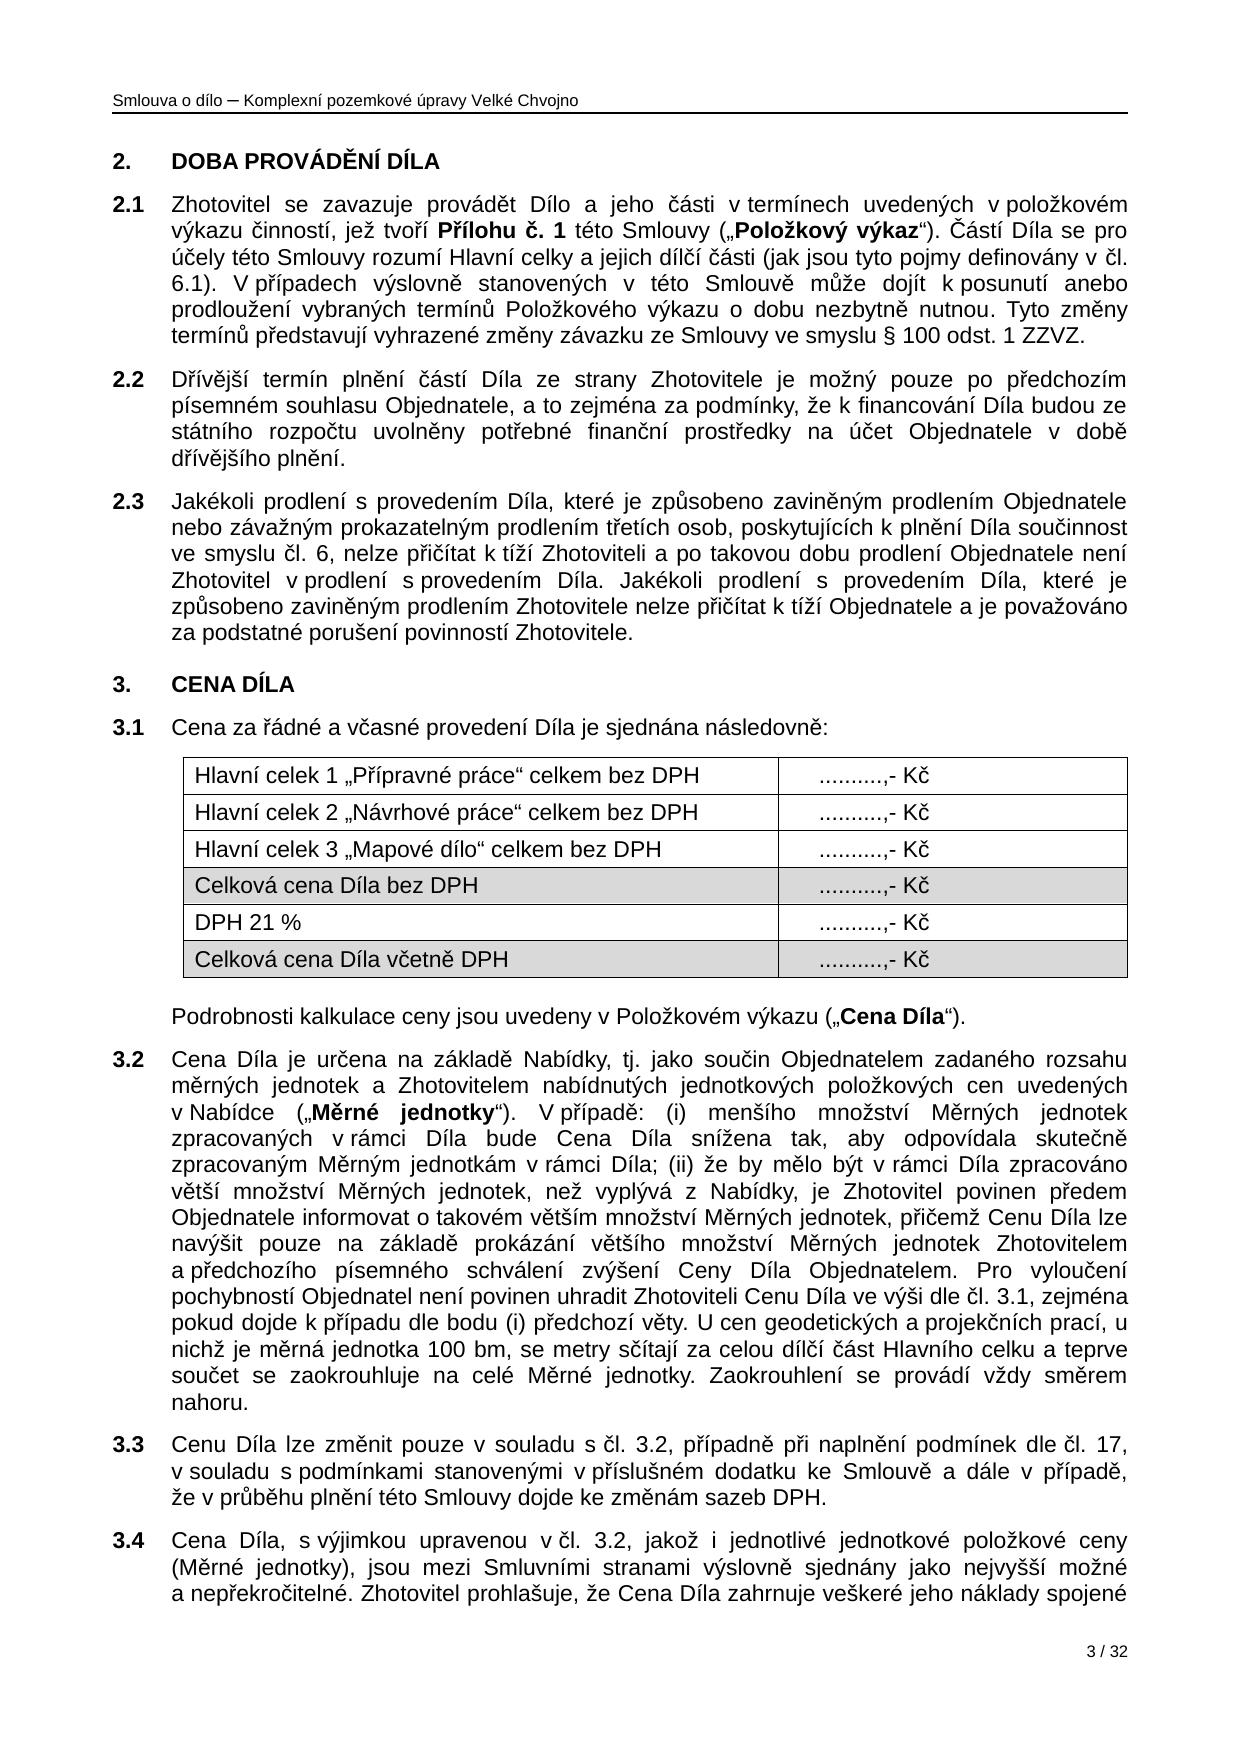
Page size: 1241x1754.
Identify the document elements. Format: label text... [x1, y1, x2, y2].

table_cell ..........,- Kč [779, 795, 1127, 830]
text Doba PROVÁDĚNÍ díla [112, 148, 1128, 174]
table_cell Hlavní celek 3 „Mapové dílo“ celkem bez DPH [184, 831, 778, 867]
table_cell Celková cena Díla bez DPH [184, 868, 778, 903]
table_cell ..........,- Kč [779, 941, 1127, 977]
table_header ..........,- Kč [779, 758, 1127, 793]
text Cenu Díla lze změnit pouze v souladu s čl. 3.2, případně při naplnění podmínek dle čl. 17, v souladu s podmínkami stanovenými v příslušném dodatku ke Smlouvě a dále v případě, že v průběhu plnění této Smlouvy dojde ke změnám sazeb DPH. [112, 1431, 1128, 1511]
text Cena za řádné a včasné provedení Díla je sjednána následovně: [112, 714, 1128, 740]
table_cell Celková cena Díla včetně DPH [184, 941, 778, 977]
table_cell Hlavní celek 2 „Návrhové práce“ celkem bez DPH [184, 795, 778, 830]
text Cena díla [112, 671, 1128, 697]
list Podrobnosti kalkulace ceny jsou uvedeny v Položkovém výkazu („Cena Díla“). [171, 1003, 1128, 1029]
table_cell ..........,- Kč [779, 868, 1127, 903]
table_header Hlavní celek 1 „Přípravné práce“ celkem bez DPH [184, 758, 778, 793]
text Jakékoli prodlení s provedením Díla, které je způsobeno zaviněným prodlením Objednatele nebo závažným prokazatelným prodlením třetích osob, poskytujících k plnění Díla součinnost ve smyslu čl. 6, nelze přičítat k tíží Zhotoviteli a po takovou dobu prodlení Objednatele není Zhotovitel v prodlení s provedením Díla. Jakékoli prodlení s provedením Díla, které je způsobeno zaviněným prodlením Zhotovitele nelze přičítat k tíží Objednatele a je považováno za podstatné porušení povinností Zhotovitele. [112, 488, 1128, 646]
text Dřívější termín plnění částí Díla ze strany Zhotovitele je možný pouze po předchozím písemném souhlasu Objednatele, a to zejména za podmínky, že k financování Díla budou ze státního rozpočtu uvolněny potřebné finanční prostředky na účet Objednatele v době dřívějšího plnění. [112, 366, 1128, 471]
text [112, 1527, 1128, 1606]
table_cell DPH 21 % [184, 905, 778, 940]
table_cell ..........,- Kč [779, 831, 1127, 867]
text Zhotovitel se zavazuje provádět Dílo a jeho části v termínech uvedených v položkovém výkazu činností, jež tvoří Přílohu č. 1 této Smlouvy („Položkový výkaz“). Částí Díla se pro účely této Smlouvy rozumí Hlavní celky a jejich dílčí části (jak jsou tyto pojmy definovány v čl. 6.1). V případech výslovně stanovených v této Smlouvě může dojít k posunutí anebo prodloužení vybraných termínů Položkového výkazu o dobu nezbytně nutnou. Tyto změny termínů představují vyhrazené změny závazku ze Smlouvy ve smyslu § 100 odst. 1 ZZVZ. [112, 191, 1128, 349]
table_cell ..........,- Kč [779, 905, 1127, 940]
text Cena Díla je určena na základě Nabídky, tj. jako součin Objednatelem zadaného rozsahu měrných jednotek a Zhotovitelem nabídnutých jednotkových položkových cen uvedených v Nabídce („Měrné jednotky“). V případě: (i) menšího množství Měrných jednotek zpracovaných v rámci Díla bude Cena Díla snížena tak, aby odpovídala skutečně zpracovaným Měrným jednotkám v rámci Díla; (ii) že by mělo být v rámci Díla zpracováno větší množství Měrných jednotek, než vyplývá z Nabídky, je Zhotovitel povinen předem Objednatele informovat o takovém větším množství Měrných jednotek, přičemž Cenu Díla lze navýšit pouze na základě prokázání většího množství Měrných jednotek Zhotovitelem a předchozího písemného schválení zvýšení Ceny Díla Objednatelem. Pro vyloučení pochybností Objednatel není povinen uhradit Zhotoviteli Cenu Díla ve výši dle čl. 3.1, zejména pokud dojde k případu dle bodu (i) předchozí věty. U cen geodetických a projekčních prací, u nichž je měrná jednotka 100 bm, se metry sčítají za celou dílčí část Hlavního celku a teprve součet se zaokrouhluje na celé Měrné jednotky. Zaokrouhlení se provádí vždy směrem nahoru. [112, 1046, 1128, 1415]
